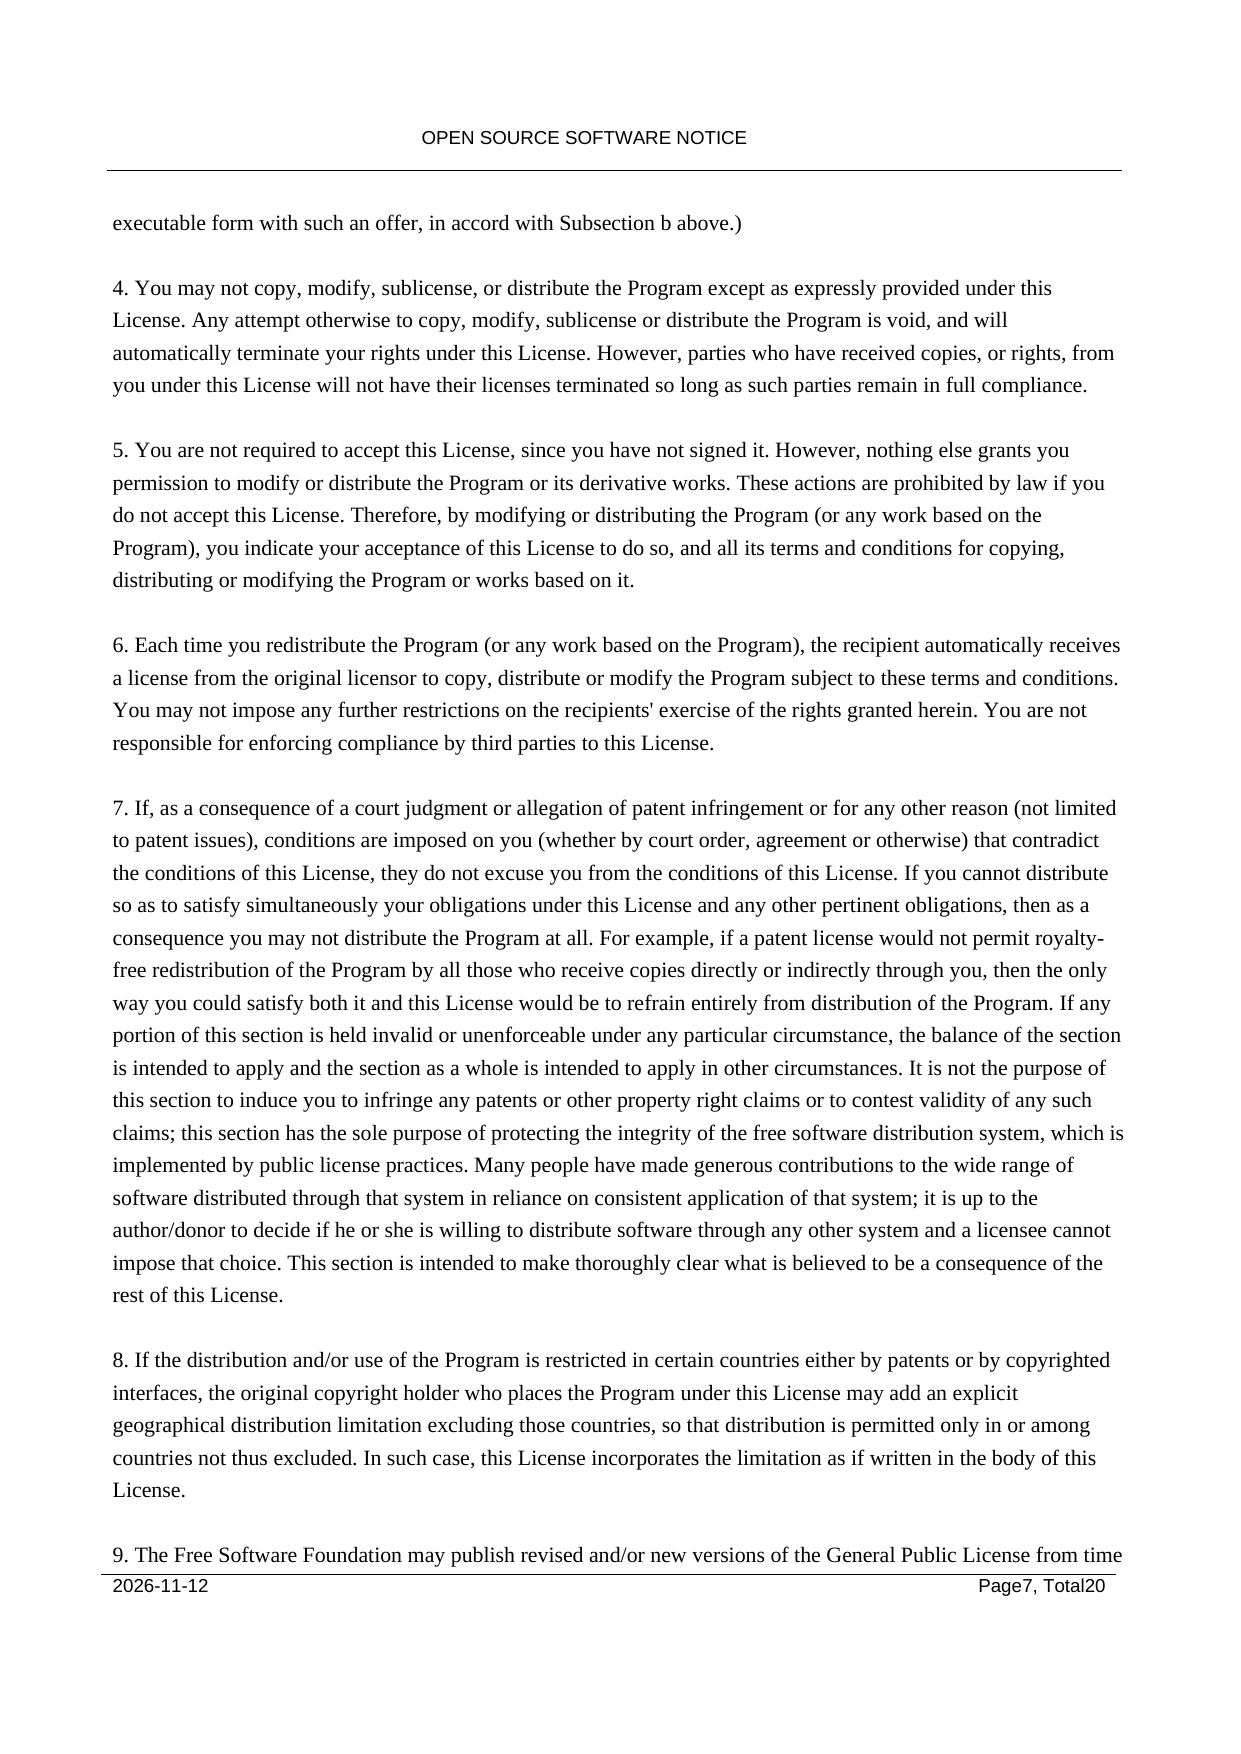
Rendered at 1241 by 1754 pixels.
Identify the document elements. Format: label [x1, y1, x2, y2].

text [112, 206, 1128, 1571]
